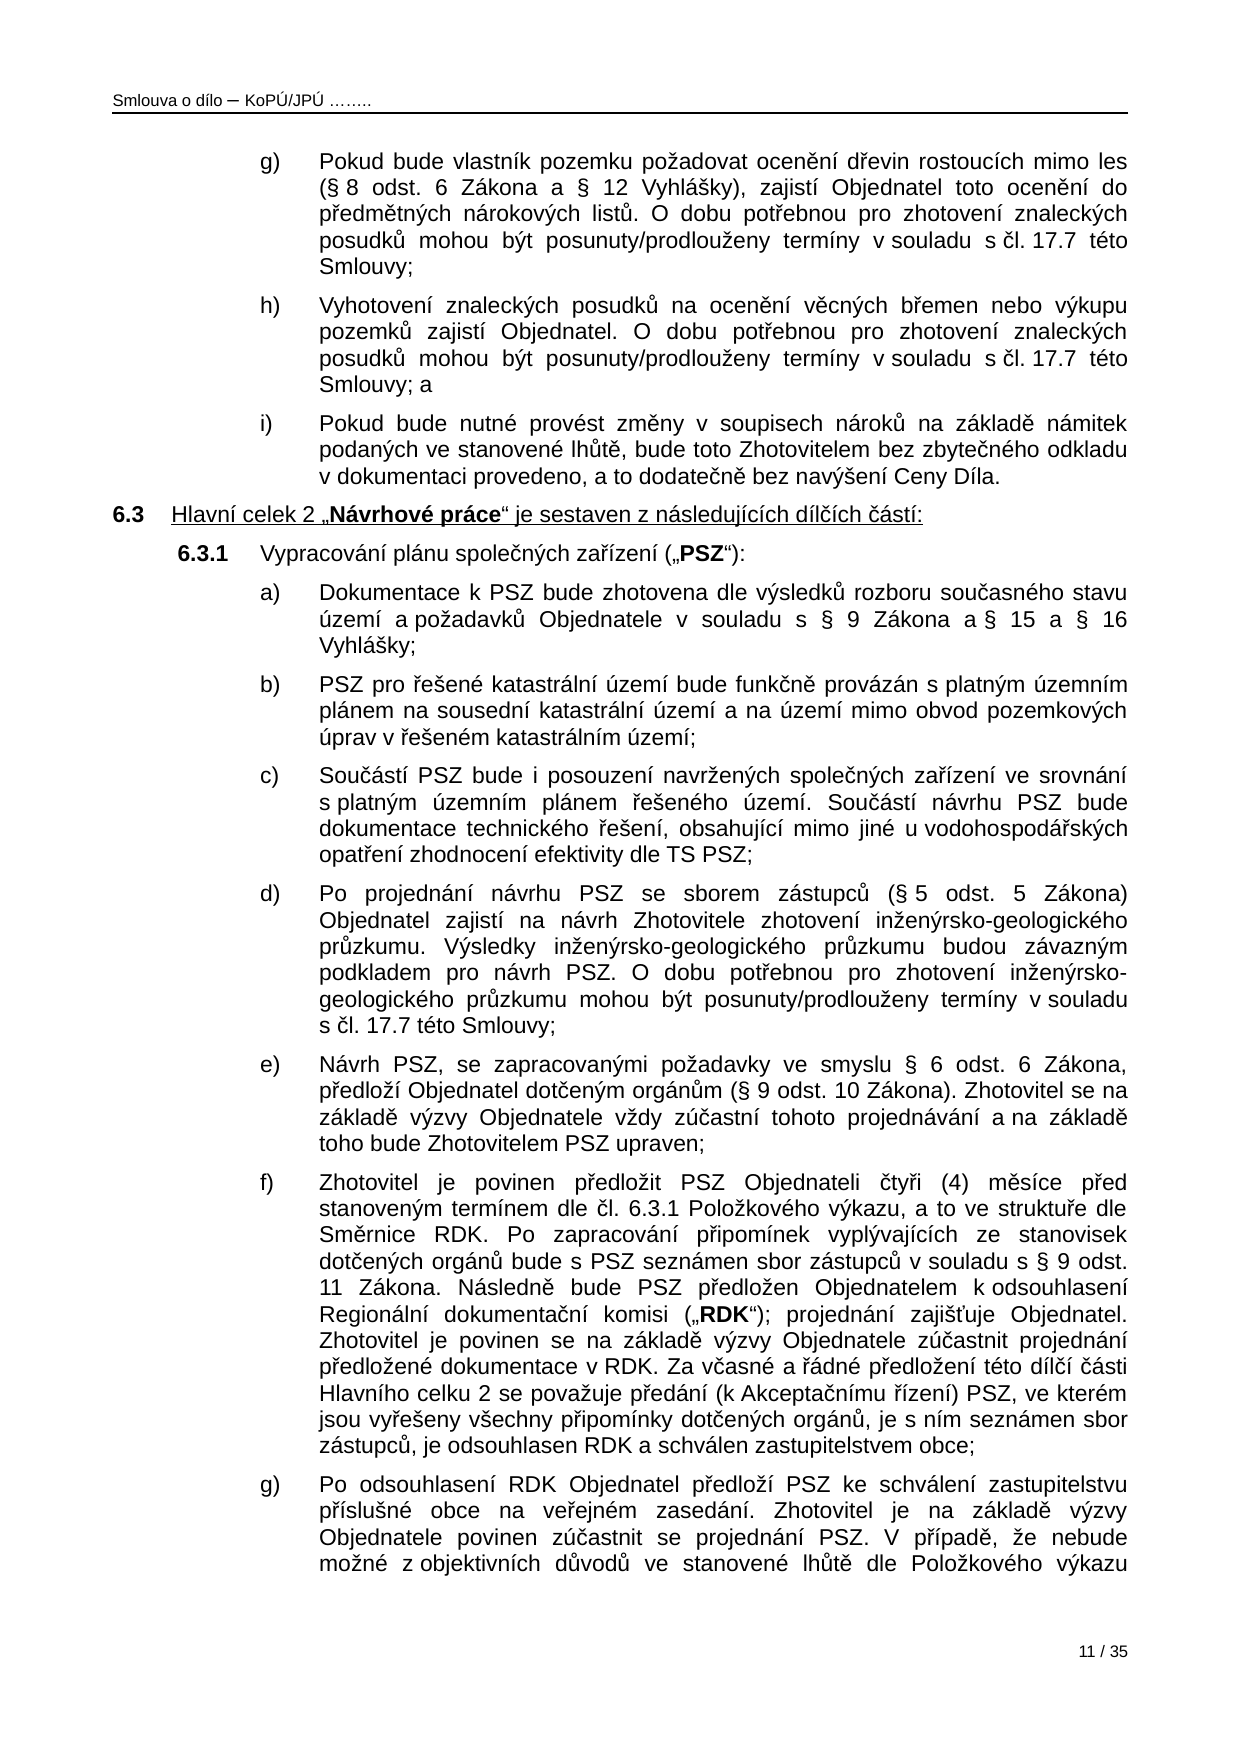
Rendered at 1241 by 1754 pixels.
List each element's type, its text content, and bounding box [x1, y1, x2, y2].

list PSZ pro řešené katastrální území bude funkčně provázán s platným územním plánem na sousední katastrální území a na území mimo obvod pozemkových úprav v řešeném katastrálním území; [260, 671, 1128, 750]
text Vypracování plánu společných zařízení („PSZ“): [177, 540, 1128, 567]
list Vyhotovení znaleckých posudků na ocenění věcných břemen nebo výkupu pozemků zajistí Objednatel. O dobu potřebnou pro zhotovení znaleckých posudků mohou být posunuty/prodlouženy termíny v souladu s čl. 17.7 této Smlouvy; a [260, 292, 1128, 397]
list Po projednání návrhu PSZ se sborem zástupců (§ 5 odst. 5 Zákona) Objednatel zajistí na návrh Zhotovitele zhotovení inženýrsko-geologického průzkumu. Výsledky inženýrsko-geologického průzkumu budou závazným podkladem pro návrh PSZ. O dobu potřebnou pro zhotovení inženýrsko-geologického průzkumu mohou být posunuty/prodlouženy termíny v souladu s čl. 17.7 této Smlouvy; [260, 880, 1128, 1038]
list Pokud bude vlastník pozemku požadovat ocenění dřevin rostoucích mimo les (§ 8 odst. 6 Zákona a § 12 Vyhlášky), zajistí Objednatel toto ocenění do předmětných nárokových listů. O dobu potřebnou pro zhotovení znaleckých posudků mohou být posunuty/prodlouženy termíny v souladu s čl. 17.7 této Smlouvy; [260, 148, 1128, 279]
list Dokumentace k PSZ bude zhotovena dle výsledků rozboru současného stavu území a požadavků Objednatele v souladu s § 9 Zákona a § 15 a § 16 Vyhlášky; [260, 579, 1128, 658]
list Návrh PSZ, se zapracovanými požadavky ve smyslu § 6 odst. 6 Zákona, předloží Objednatel dotčeným orgánům (§ 9 odst. 10 Zákona). Zhotovitel se na základě výzvy Objednatele vždy zúčastní tohoto projednávání a na základě toho bude Zhotovitelem PSZ upraven; [260, 1051, 1128, 1156]
list Pokud bude nutné provést změny v soupisech nároků na základě námitek podaných ve stanovené lhůtě, bude toto Zhotovitelem bez zbytečného odkladu v dokumentaci provedeno, a to dodatečně bez navýšení Ceny Díla. [260, 410, 1128, 489]
text Hlavní celek 2 „Návrhové práce“ je sestaven z následujících dílčích částí: [112, 501, 1128, 528]
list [260, 1471, 1128, 1577]
list Součástí PSZ bude i posouzení navržených společných zařízení ve srovnání s platným územním plánem řešeného území. Součástí návrhu PSZ bude dokumentace technického řešení, obsahující mimo jiné u vodohospodářských opatření zhodnocení efektivity dle TS PSZ; [260, 762, 1128, 868]
list Zhotovitel je povinen předložit PSZ Objednateli čtyři (4) měsíce před stanoveným termínem dle čl. 6.3.1 Položkového výkazu, a to ve struktuře dle Směrnice RDK. Po zapracování připomínek vyplývajících ze stanovisek dotčených orgánů bude s PSZ seznámen sbor zástupců v souladu s § 9 odst. 11 Zákona. Následně bude PSZ předložen Objednatelem k odsouhlasení Regionální dokumentační komisi („RDK“); projednání zajišťuje Objednatel. Zhotovitel je povinen se na základě výzvy Objednatele zúčastnit projednání předložené dokumentace v RDK. Za včasné a řádné předložení této dílčí části Hlavního celku 2 se považuje předání (k Akceptačnímu řízení) PSZ, ve kterém jsou vyřešeny všechny připomínky dotčených orgánů, je s ním seznámen sbor zástupců, je odsouhlasen RDK a schválen zastupitelstvem obce; [260, 1169, 1128, 1459]
